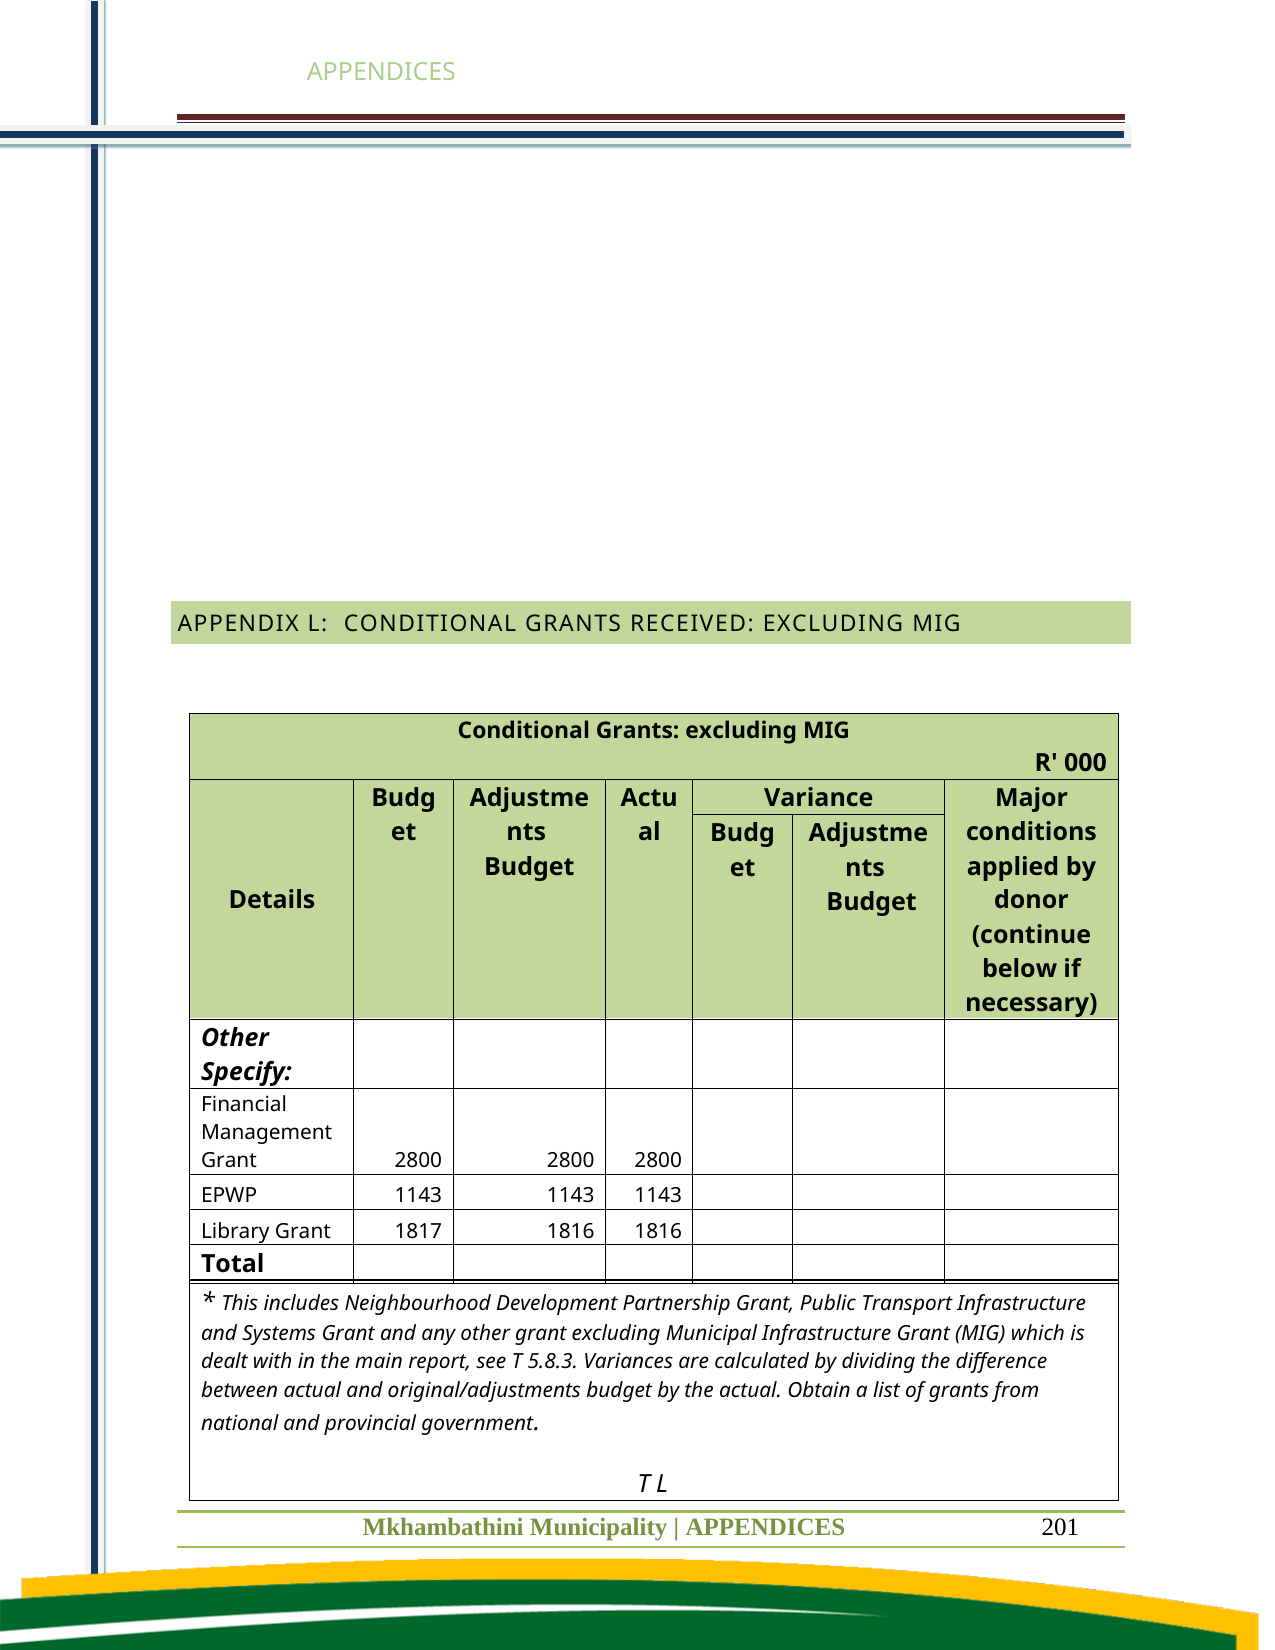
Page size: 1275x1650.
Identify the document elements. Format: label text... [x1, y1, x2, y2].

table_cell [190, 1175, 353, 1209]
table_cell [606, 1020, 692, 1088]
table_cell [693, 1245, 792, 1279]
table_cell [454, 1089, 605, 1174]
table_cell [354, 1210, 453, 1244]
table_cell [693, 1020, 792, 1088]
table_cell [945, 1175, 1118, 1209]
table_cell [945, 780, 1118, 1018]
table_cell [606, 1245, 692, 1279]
picture [0, 1558, 1259, 1650]
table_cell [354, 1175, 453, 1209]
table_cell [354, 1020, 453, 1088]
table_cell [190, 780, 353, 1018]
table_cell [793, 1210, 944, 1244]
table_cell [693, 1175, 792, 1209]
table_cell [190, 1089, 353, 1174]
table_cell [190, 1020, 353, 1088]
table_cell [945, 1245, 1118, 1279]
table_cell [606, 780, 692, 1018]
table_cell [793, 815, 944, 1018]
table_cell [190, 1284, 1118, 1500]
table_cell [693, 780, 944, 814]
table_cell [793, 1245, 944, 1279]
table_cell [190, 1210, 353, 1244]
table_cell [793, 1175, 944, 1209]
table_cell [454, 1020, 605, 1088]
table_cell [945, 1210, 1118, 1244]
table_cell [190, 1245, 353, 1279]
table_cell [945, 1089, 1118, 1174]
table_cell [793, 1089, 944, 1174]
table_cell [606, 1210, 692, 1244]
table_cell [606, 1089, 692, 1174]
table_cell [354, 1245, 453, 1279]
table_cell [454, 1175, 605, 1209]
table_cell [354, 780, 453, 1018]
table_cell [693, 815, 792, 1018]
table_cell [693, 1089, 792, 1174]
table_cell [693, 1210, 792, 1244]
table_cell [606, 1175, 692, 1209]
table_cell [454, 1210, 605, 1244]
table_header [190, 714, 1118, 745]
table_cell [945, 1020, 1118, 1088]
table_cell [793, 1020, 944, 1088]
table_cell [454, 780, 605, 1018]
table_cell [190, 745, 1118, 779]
subtitle APPENDIX L: CONDITIONAL GRANTS RECEIVED: EXCLUDING MIG [177, 607, 1125, 638]
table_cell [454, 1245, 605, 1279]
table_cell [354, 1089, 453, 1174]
